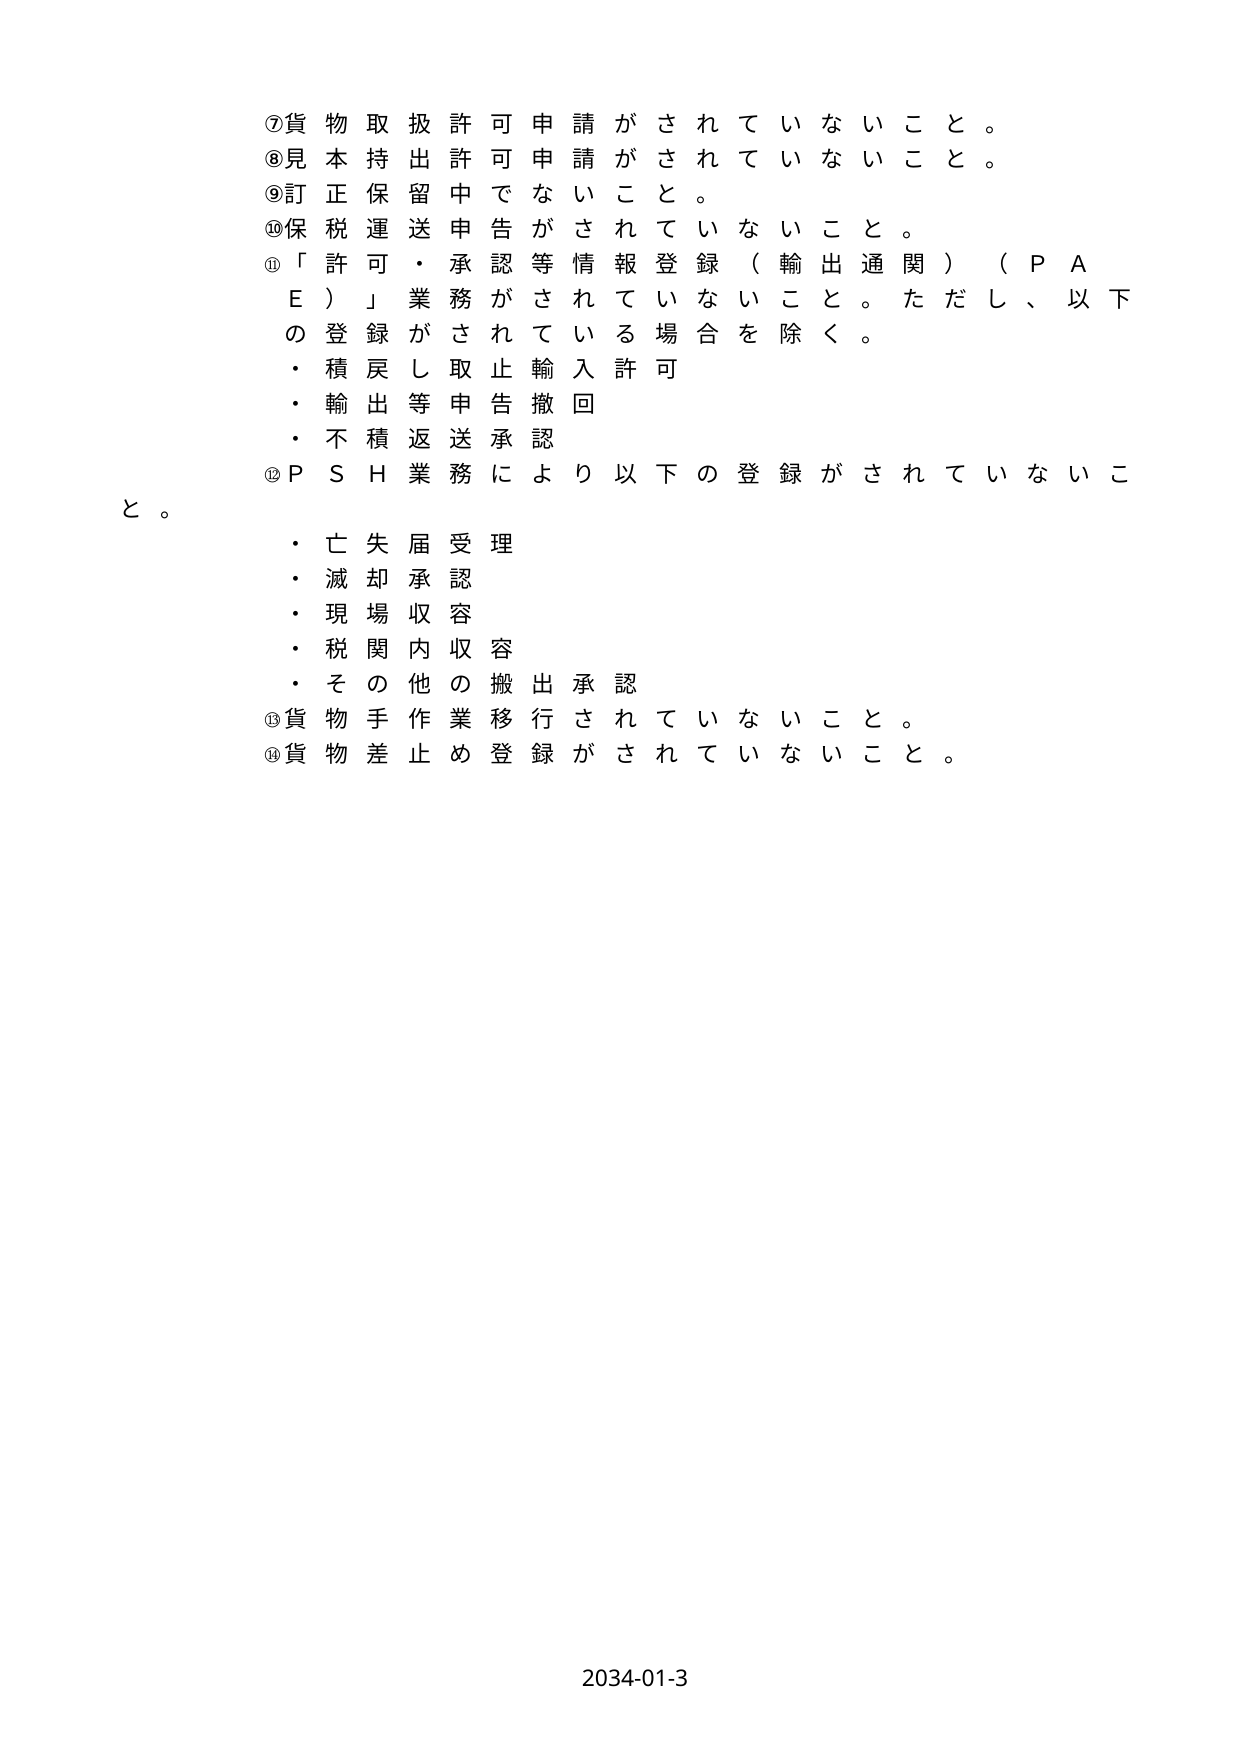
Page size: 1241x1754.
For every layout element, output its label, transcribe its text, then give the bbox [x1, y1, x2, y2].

text ・不積返送承認 [264, 420, 1150, 455]
text ⑩保税運送申告がされていないこと。 [119, 210, 1150, 245]
text ⑫ＰＳＨ業務により以下の登録がされていないこと。 [119, 455, 1150, 525]
text ・輸出等申告撤回 [264, 385, 1150, 420]
text ⑧見本持出許可申請がされていないこと。 [119, 140, 1150, 175]
text ⑭貨物差止め登録がされていないこと。 [119, 735, 1150, 770]
text ・積戻し取止輸入許可 [264, 350, 1150, 385]
text ・現場収容 [119, 595, 1150, 630]
text ・税関内収容 [119, 630, 1150, 665]
text ⑬貨物手作業移行されていないこと。 [119, 700, 1150, 735]
text ・滅却承認 [119, 560, 1150, 595]
text ⑦貨物取扱許可申請がされていないこと。 [119, 105, 1150, 140]
text ⑪「許可・承認等情報登録（輸出通関）（ＰＡＥ）」業務がされていないこと。ただし、以下の登録がされている場合を除く。 [244, 245, 1150, 350]
text ⑨訂正保留中でないこと。 [119, 175, 1150, 210]
text ・亡失届受理 [119, 525, 1150, 560]
text ・その他の搬出承認 [264, 665, 1150, 700]
